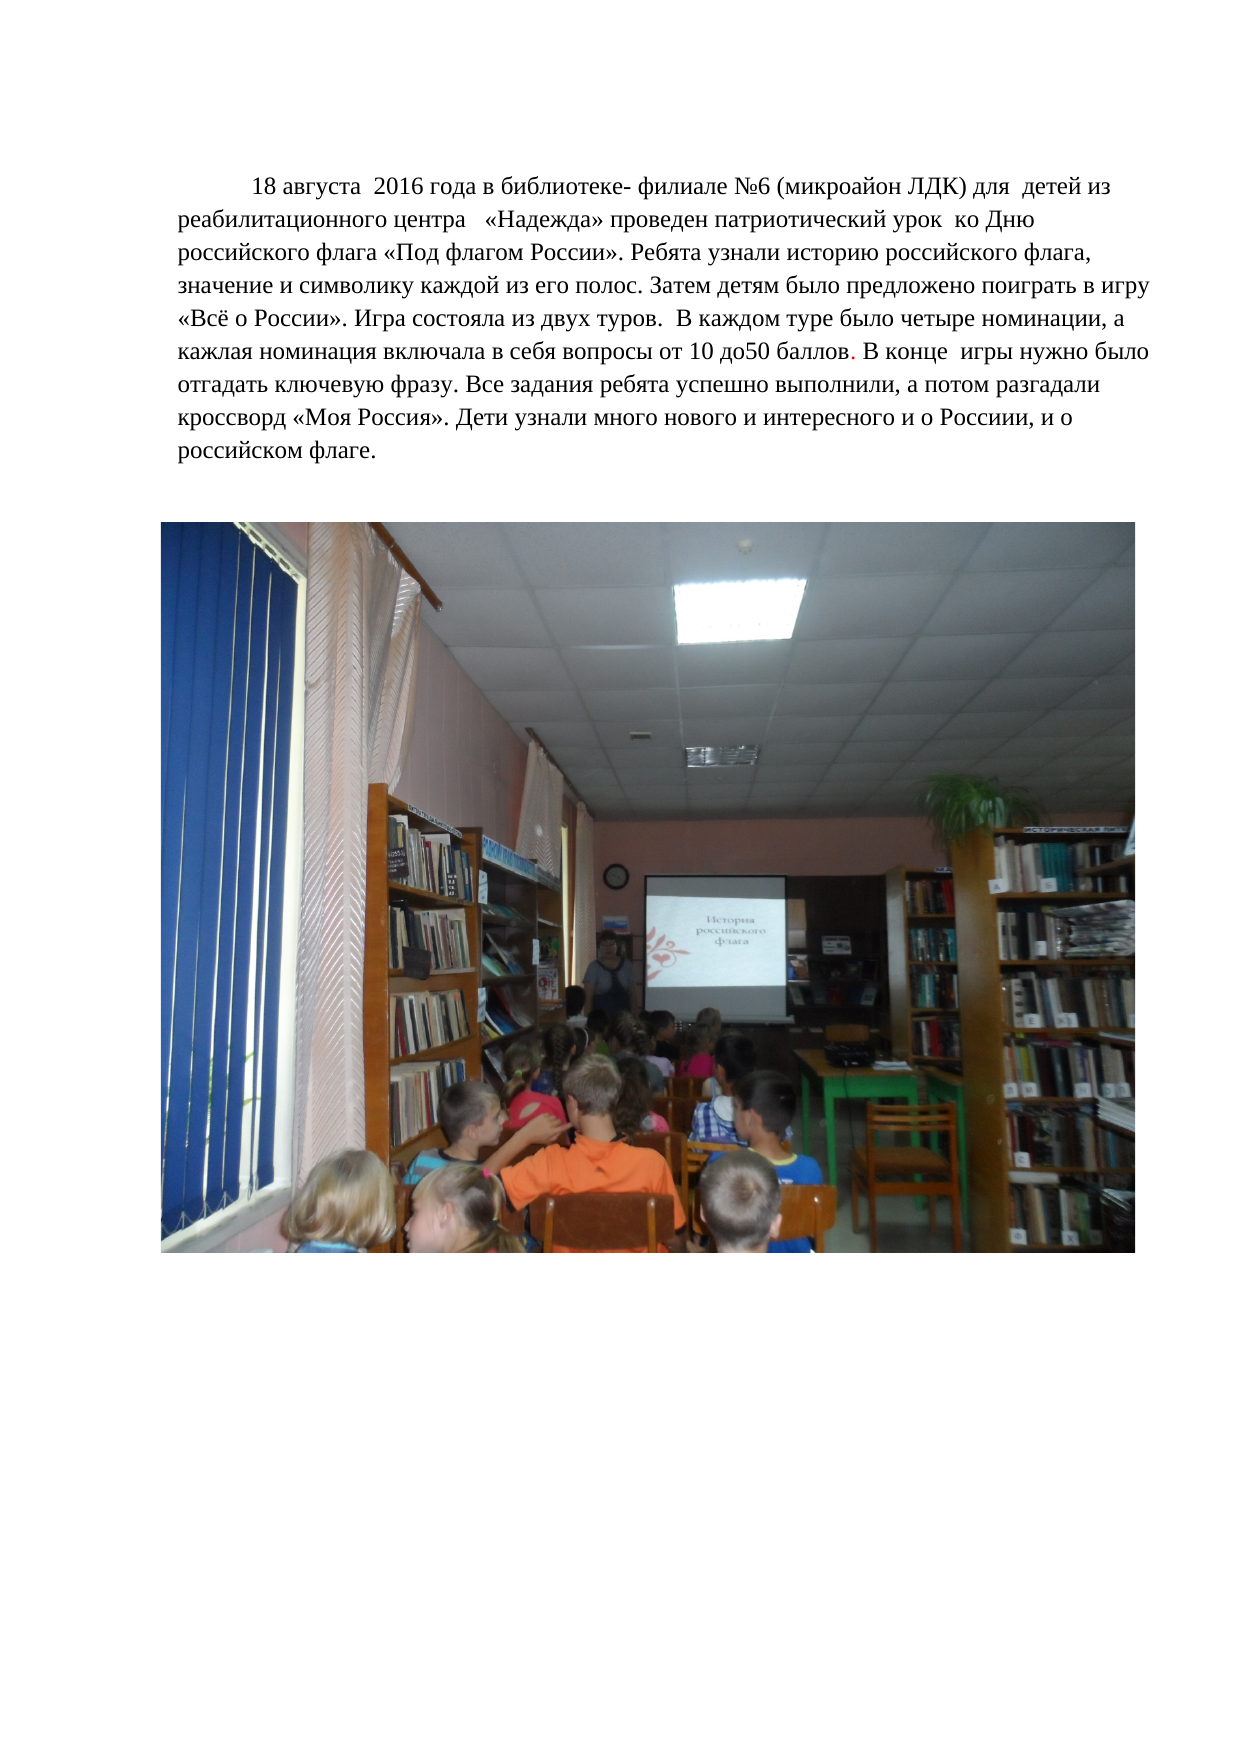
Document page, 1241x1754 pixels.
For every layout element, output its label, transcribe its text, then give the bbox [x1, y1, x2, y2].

text 18 августа 2016 года в библиотеке- филиале №6 (микроайон ЛДК) для детей из реабилитационного центра «Надежда» проведен патриотический урок ко Дню российского флага «Под флагом России». Ребята узнали историю российского флага, значение и символику каждой из его полос. Затем детям было предложено поиграть в игру «Всё о России». Игра состояла из двух туров. В каждом туре было четыре номинации, а кажлая номинация включала в себя вопросы от 10 до50 баллов. В конце игры нужно было отгадать ключевую фразу. Все задания ребята успешно выполнили, а потом разгадали кроссворд «Моя Россия». Дети узнали много нового и интересного и о Россиии, и о российском флаге. [177, 171, 1152, 464]
picture [160, 522, 1136, 1253]
